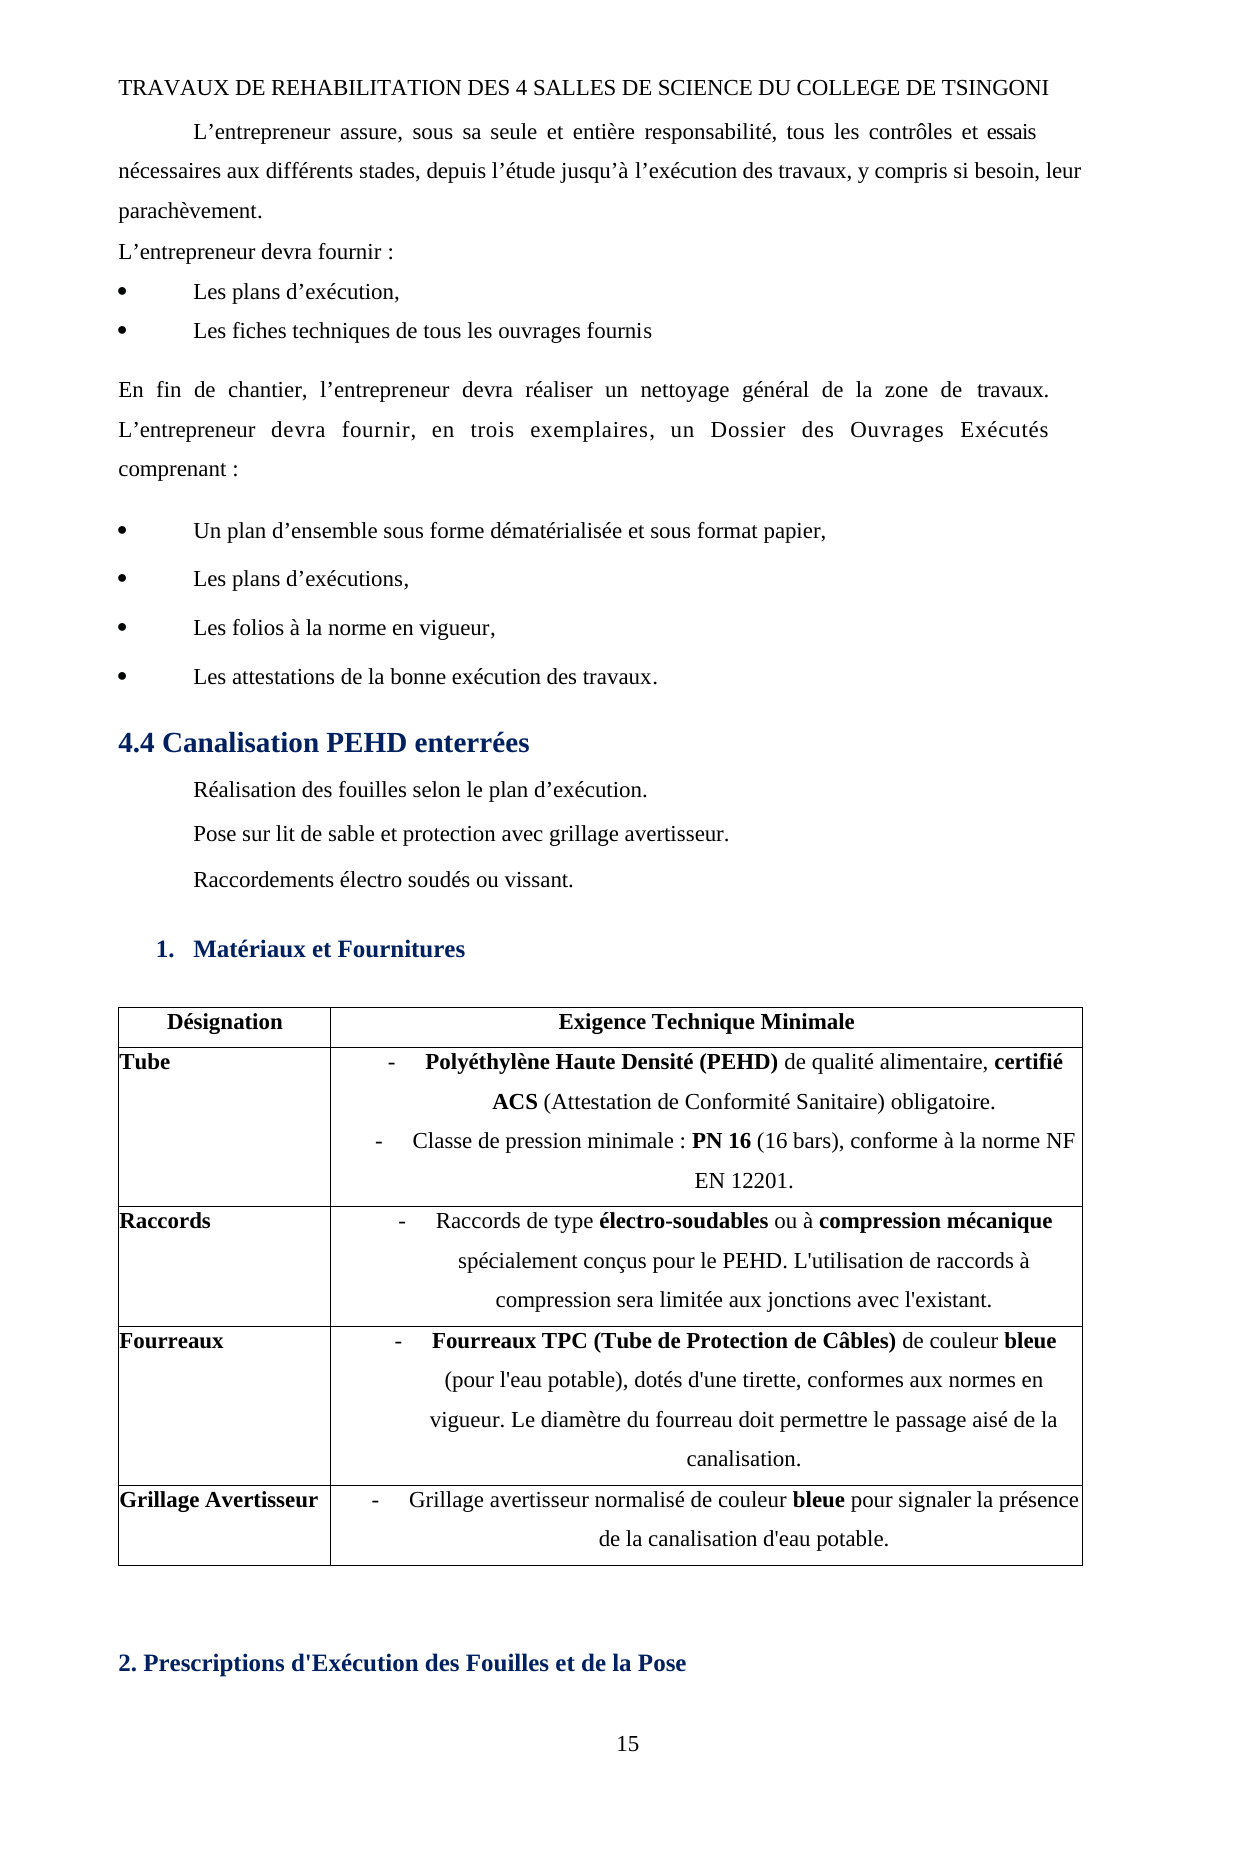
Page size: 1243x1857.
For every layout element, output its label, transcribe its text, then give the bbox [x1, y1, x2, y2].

table_cell Raccords [119, 1207, 330, 1326]
table_cell Polyéthylène Haute Densité (PEHD) de qualité alimentaire, certifié ACS (Attestation de Conformité Sanitaire) obligatoire. Classe de pression minimale : PN 16 (16 bars), conforme à la norme NF EN 12201. [331, 1048, 1082, 1206]
list Un plan d’ensemble sous forme dématérialisée et sous format papier, [118, 516, 1137, 544]
text L’entrepreneur assure, sous sa seule et entière responsabilité, tous les contrôles et essais nécessaires aux différents stades, depuis l’étude jusqu’à l’exécution des travaux, y compris si besoin, leur parachèvement. [118, 118, 1137, 223]
subtitle Matériaux et Fournitures [156, 934, 1137, 963]
table_cell Raccords de type électro-soudables ou à compression mécanique spécialement conçus pour le PEHD. L'utilisation de raccords à compression sera limitée aux jonctions avec l'existant. [331, 1207, 1082, 1326]
table_cell Grillage avertisseur normalisé de couleur bleue pour signaler la présence de la canalisation d'eau potable. [331, 1486, 1082, 1565]
list Les plans d’exécution, [118, 278, 1137, 304]
text L’entrepreneur devra fournir : [118, 238, 1137, 264]
table_cell Tube [119, 1048, 330, 1206]
text Réalisation des fouilles selon le plan d’exécution. [118, 777, 1137, 803]
table_cell Fourreaux TPC (Tube de Protection de Câbles) de couleur bleue (pour l'eau potable), dotés d'une tirette, conformes aux normes en vigueur. Le diamètre du fourreau doit permettre le passage aisé de la canalisation. [331, 1327, 1082, 1485]
subtitle 2. Prescriptions d'Exécution des Fouilles et de la Pose [118, 1648, 1137, 1676]
table_header Désignation [119, 1008, 330, 1047]
list Les attestations de la bonne exécution des travaux. [118, 662, 1137, 690]
list Les fiches techniques de tous les ouvrages fournis [118, 317, 1137, 343]
table_cell Grillage Avertisseur [119, 1486, 330, 1565]
text En fin de chantier, l’entrepreneur devra réaliser un nettoyage général de la zone de travaux. L’entrepreneur devra fournir, en trois exemplaires, un Dossier des Ouvrages Exécutés comprenant : [118, 376, 1049, 482]
list Les folios à la norme en vigueur, [118, 613, 1137, 641]
text Pose sur lit de sable et protection avec grillage avertisseur. [118, 821, 1137, 847]
table_cell Fourreaux [119, 1327, 330, 1485]
text Raccordements électro soudés ou vissant. [118, 866, 1137, 892]
list Les plans d’exécutions, [118, 564, 1137, 592]
table_header Exigence Technique Minimale [331, 1008, 1082, 1047]
subtitle 4.4 Canalisation PEHD enterrées [118, 725, 1137, 758]
